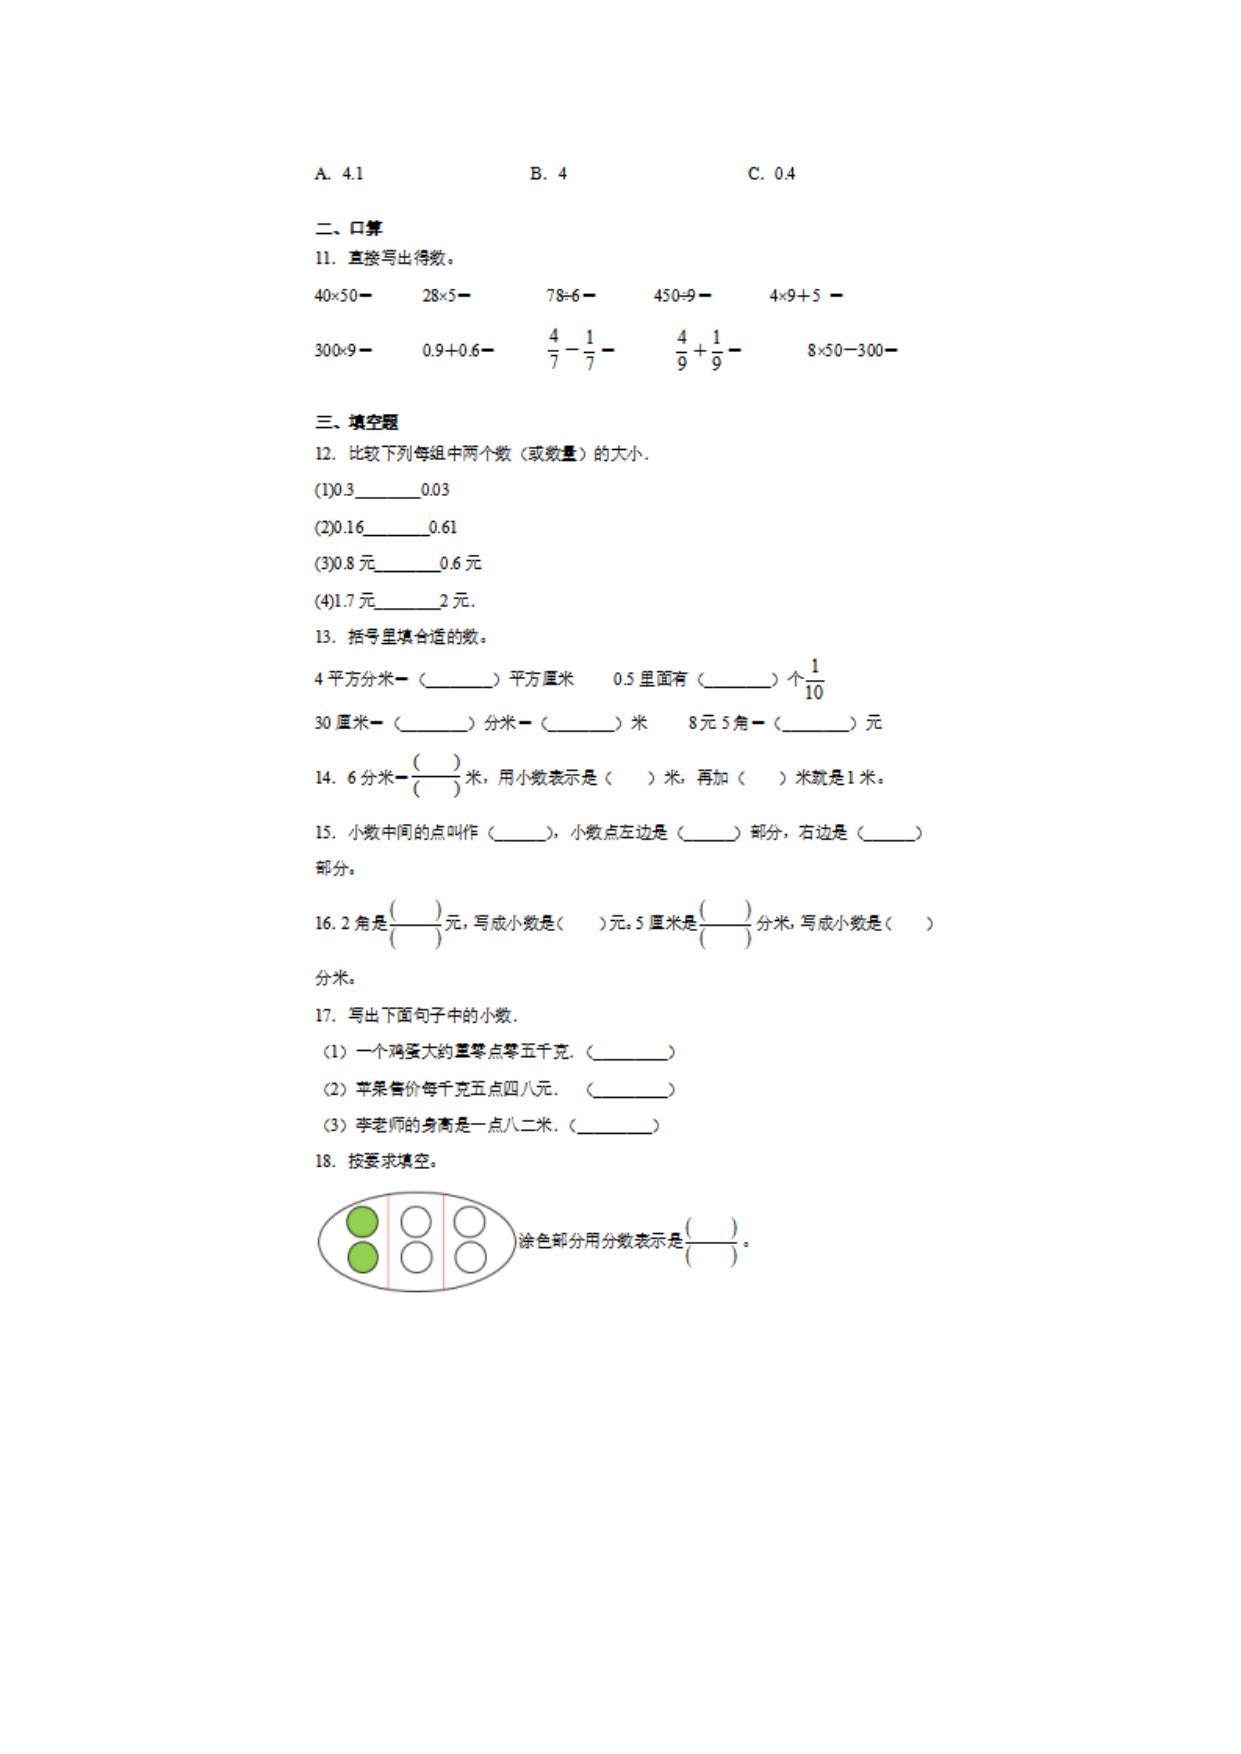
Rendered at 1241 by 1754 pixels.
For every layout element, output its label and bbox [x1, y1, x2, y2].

picture [268, 162, 972, 1316]
